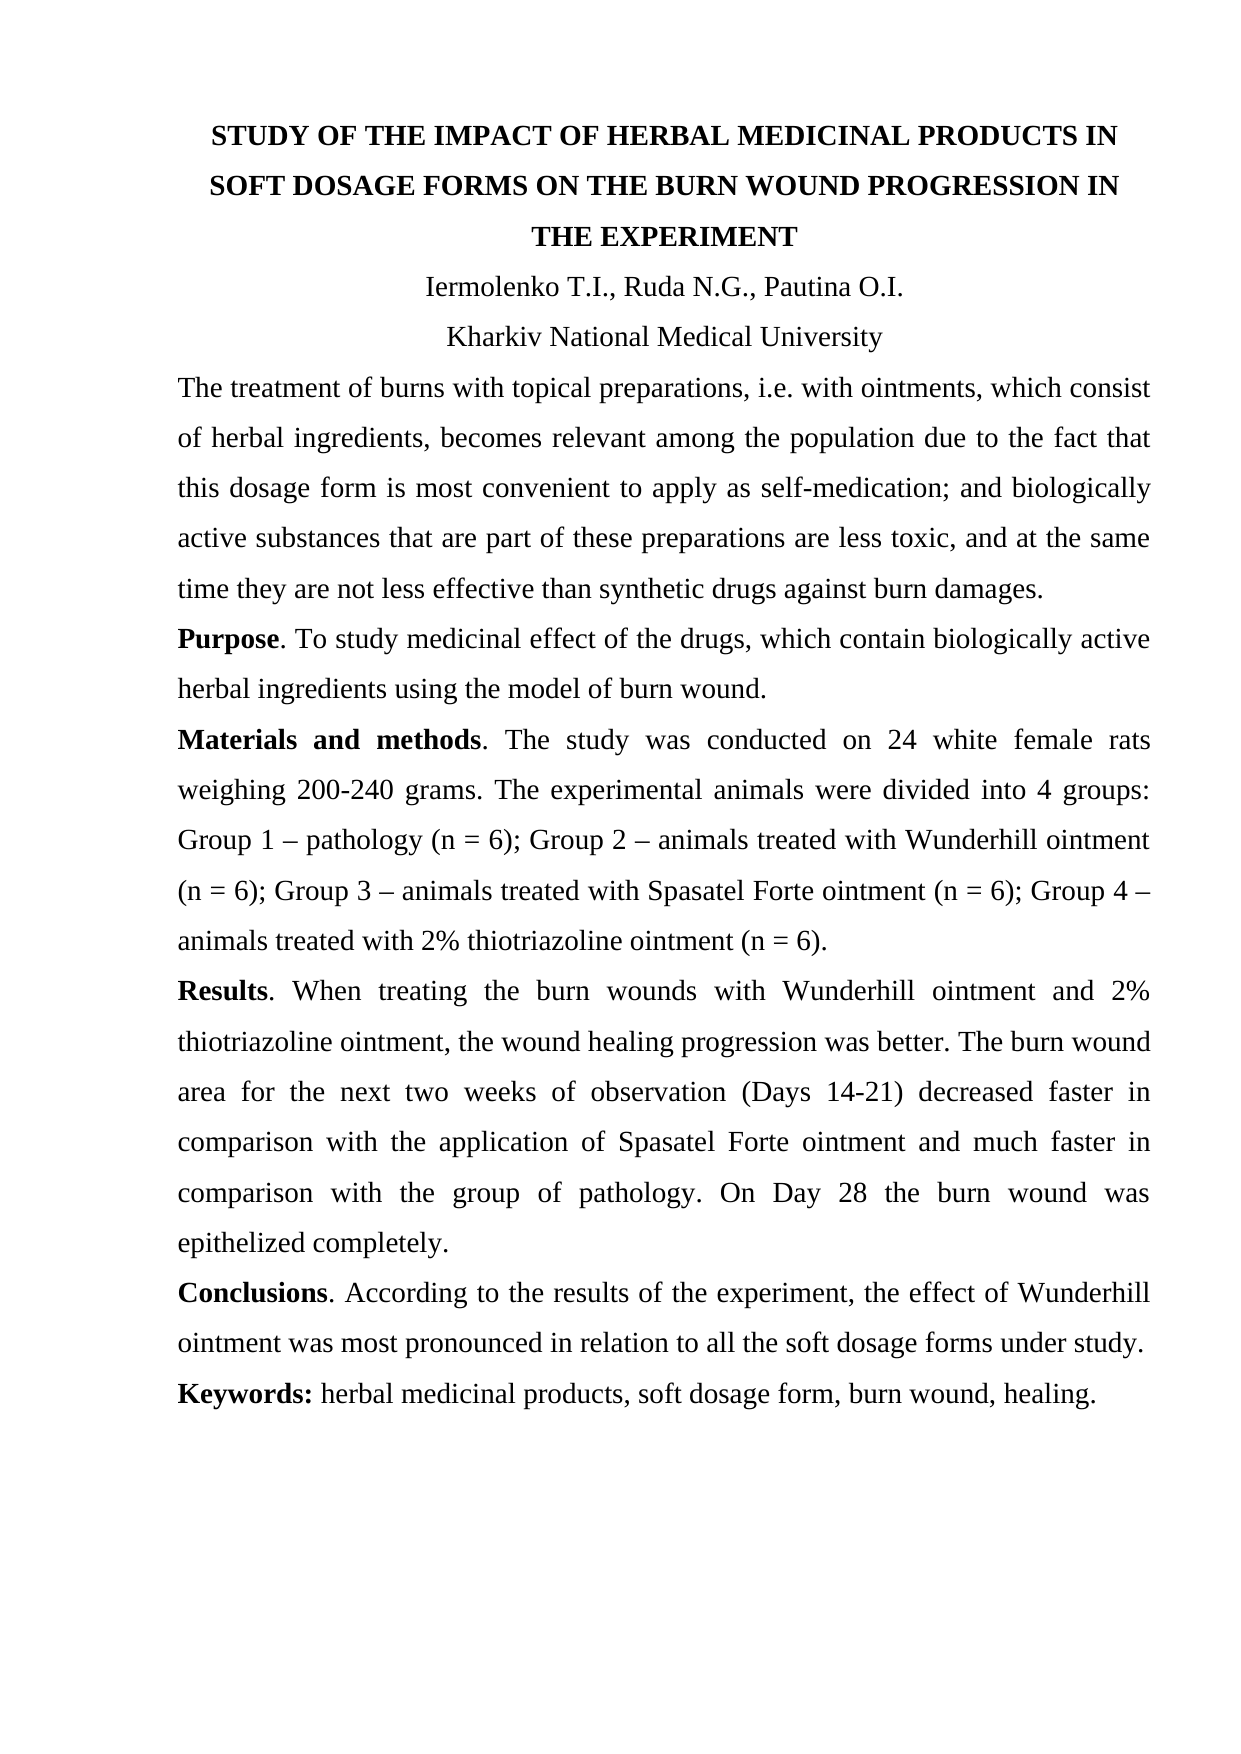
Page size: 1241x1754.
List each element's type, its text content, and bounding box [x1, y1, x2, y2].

text The treatment of burns with topical preparations, i.e. with ointments, which consist of herbal ingredients, becomes relevant among the population due to the fact that this dosage form is most convenient to apply as self-medication; and biologically active substances that are part of these preparations are less toxic, and at the same time they are not less effective than synthetic drugs against burn damages. [177, 370, 1152, 604]
text Keywords: herbal medicinal products, soft dosage form, burn wound, healing. [177, 1376, 1152, 1409]
text STUDY OF THE IMPACT OF HERBAL MEDICINAL PRODUCTS IN SOFT DOSAGE FORMS ON THE BURN WOUND PROGRESSION IN THE EXPERIMENT [177, 118, 1152, 252]
text Iermolenko T.I., Ruda N.G., Pautina O.I. [177, 269, 1152, 303]
text Results. When treating the burn wounds with Wunderhill ointment and 2% thiotriazoline ointment, the wound healing progression was better. The burn wound area for the next two weeks of observation (Days 14-21) decreased faster in comparison with the application of Spasatel Forte ointment and much faster in comparison with the group of pathology. On Day 28 the burn wound was epithelized completely. [177, 973, 1152, 1258]
text Purpose. To study medicinal effect of the drugs, which contain biologically active herbal ingredients using the model of burn wound. [177, 621, 1152, 705]
text Kharkiv National Medical University [177, 319, 1152, 353]
text Conclusions. According to the results of the experiment, the effect of Wunderhill ointment was most pronounced in relation to all the soft dosage forms under study. [177, 1275, 1152, 1359]
text Materials and methods. The study was conducted on 24 white female rats weighing 200-240 grams. The experimental animals were divided into 4 groups: Group 1 – pathology (n = 6); Group 2 – animals treated with Wunderhill ointment (n = 6); Group 3 – animals treated with Spasatel Forte ointment (n = 6); Group 4 – animals treated with 2% thiotriazoline ointment (n = 6). [177, 722, 1152, 957]
